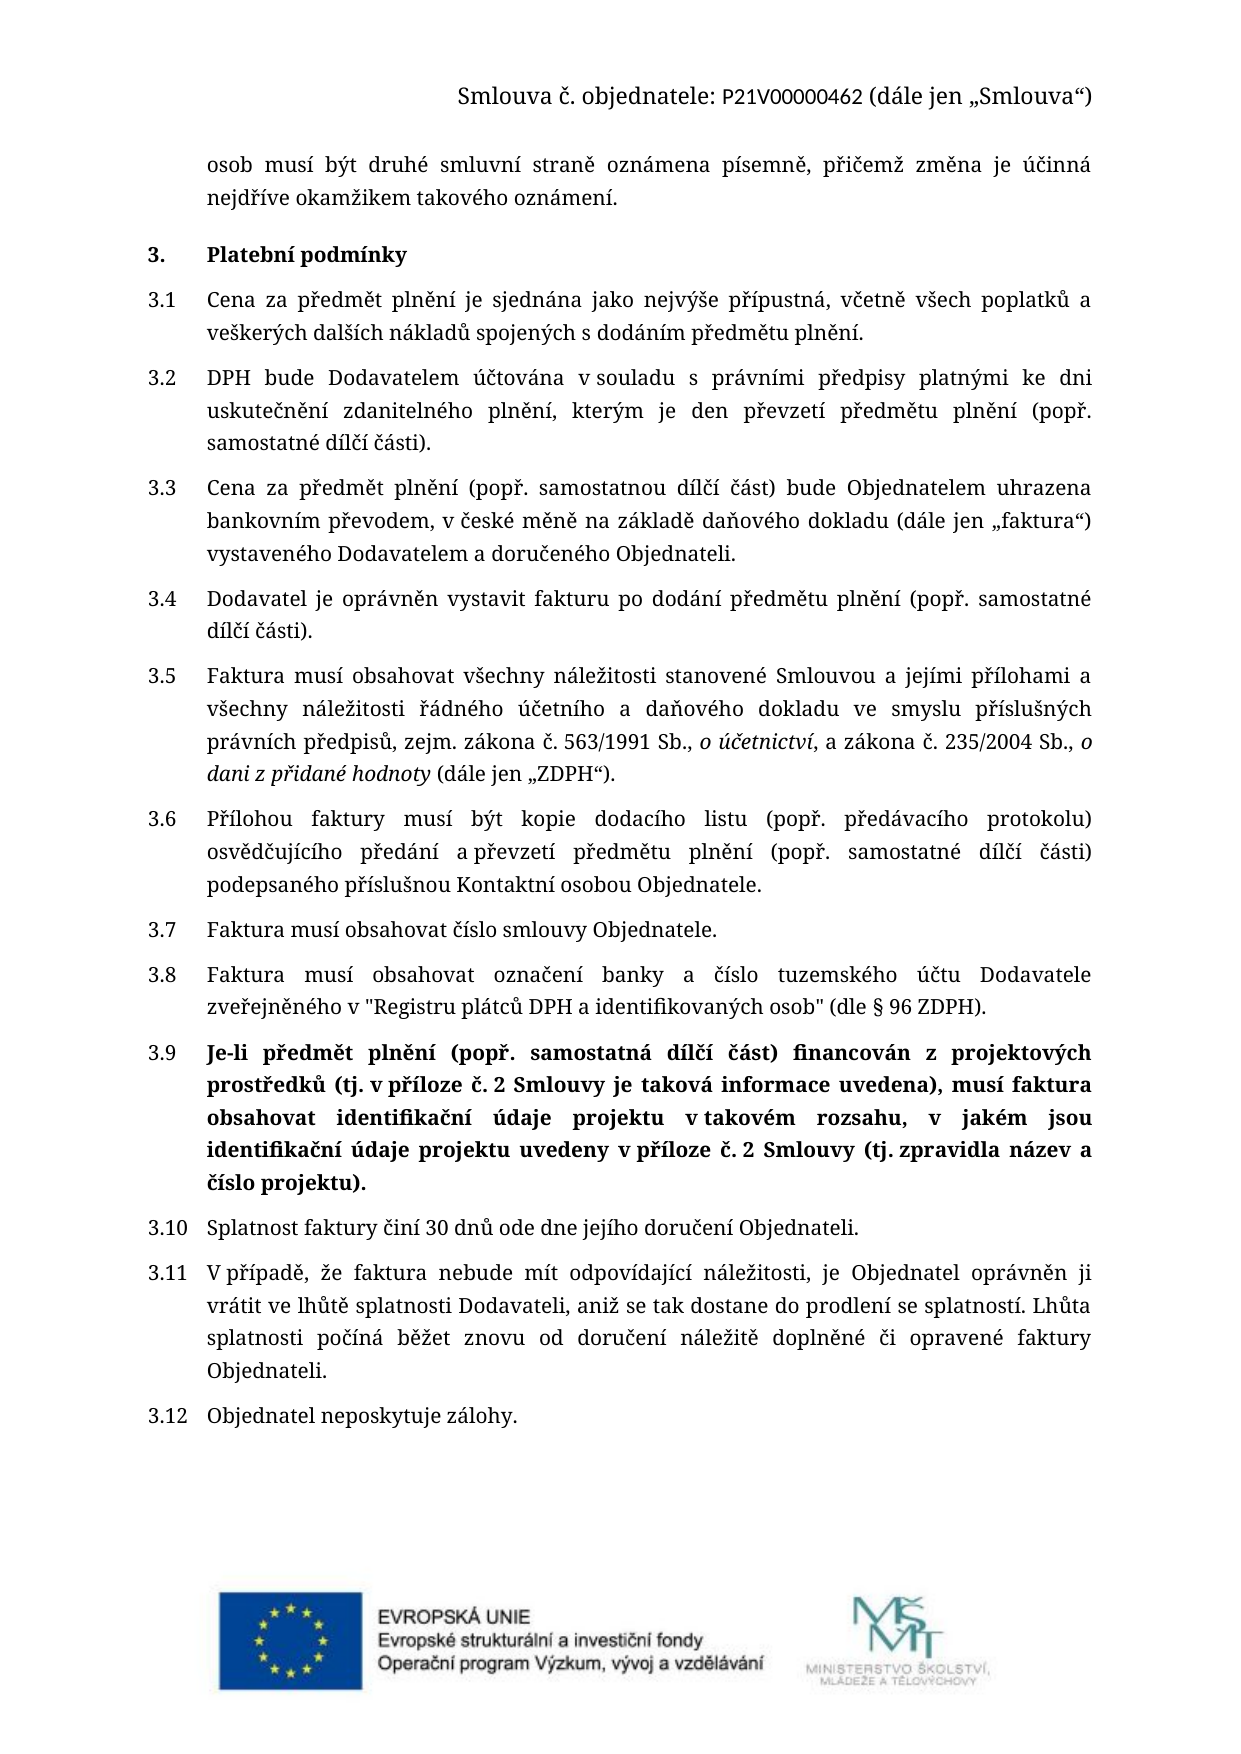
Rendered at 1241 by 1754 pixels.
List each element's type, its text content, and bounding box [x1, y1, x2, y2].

list Splatnost faktury činí 30 dnů ode dne jejího doručení Objednateli. [148, 1213, 1093, 1242]
list Platební podmínky [148, 240, 1093, 269]
list Objednatel neposkytuje zálohy. [148, 1401, 1093, 1429]
list Faktura musí obsahovat číslo smlouvy Objednatele. [148, 915, 1093, 943]
list Cena za předmět plnění (popř. samostatnou dílčí část) bude Objednatelem uhrazena bankovním převodem, v české měně na základě daňového dokladu (dále jen „faktura“) vystaveného Dodavatelem a doručeného Objednateli. [148, 473, 1093, 567]
list Faktura musí obsahovat označení banky a číslo tuzemského účtu Dodavatele zveřejněného v "Registru plátců DPH a identifikovaných osob" (dle § 96 ZDPH). [148, 960, 1093, 1021]
list Cena za předmět plnění je sjednána jako nejvýše přípustná, včetně všech poplatků a veškerých dalších nákladů spojených s dodáním předmětu plnění. [148, 286, 1093, 347]
picture [147, 1544, 1068, 1726]
list DPH bude Dodavatelem účtována v souladu s právními předpisy platnými ke dni uskutečnění zdanitelného plnění, kterým je den převzetí předmětu plnění (popř. samostatné dílčí části). [148, 363, 1093, 457]
list Dodavatel je oprávněn vystavit fakturu po dodání předmětu plnění (popř. samostatné dílčí části). [148, 584, 1093, 645]
list Faktura musí obsahovat všechny náležitosti stanovené Smlouvou a jejími přílohami a všechny náležitosti řádného účetního a daňového dokladu ve smyslu příslušných právních předpisů, zejm. zákona č. 563/1991 Sb., o účetnictví, a zákona č. 235/2004 Sb., o dani z přidané hodnoty (dále jen „ZDPH“). [148, 662, 1093, 788]
list V případě, že faktura nebude mít odpovídající náležitosti, je Objednatel oprávněn ji vrátit ve lhůtě splatnosti Dodavateli, aniž se tak dostane do prodlení se splatností. Lhůta splatnosti počíná běžet znovu od doručení náležitě doplněné či opravené faktury Objednateli. [148, 1258, 1093, 1384]
list Je-li předmět plnění (popř. samostatná dílčí část) financován z projektových prostředků (tj. v příloze č. 2 Smlouvy je taková informace uvedena), musí faktura obsahovat identifikační údaje projektu v takovém rozsahu, v jakém jsou identifikační údaje projektu uvedeny v příloze č. 2 Smlouvy (tj. zpravidla název a číslo projektu). [148, 1038, 1093, 1196]
list Přílohou faktury musí být kopie dodacího listu (popř. předávacího protokolu) osvědčujícího předání a převzetí předmětu plnění (popř. samostatné dílčí části) podepsaného příslušnou Kontaktní osobou Objednatele. [148, 804, 1093, 898]
